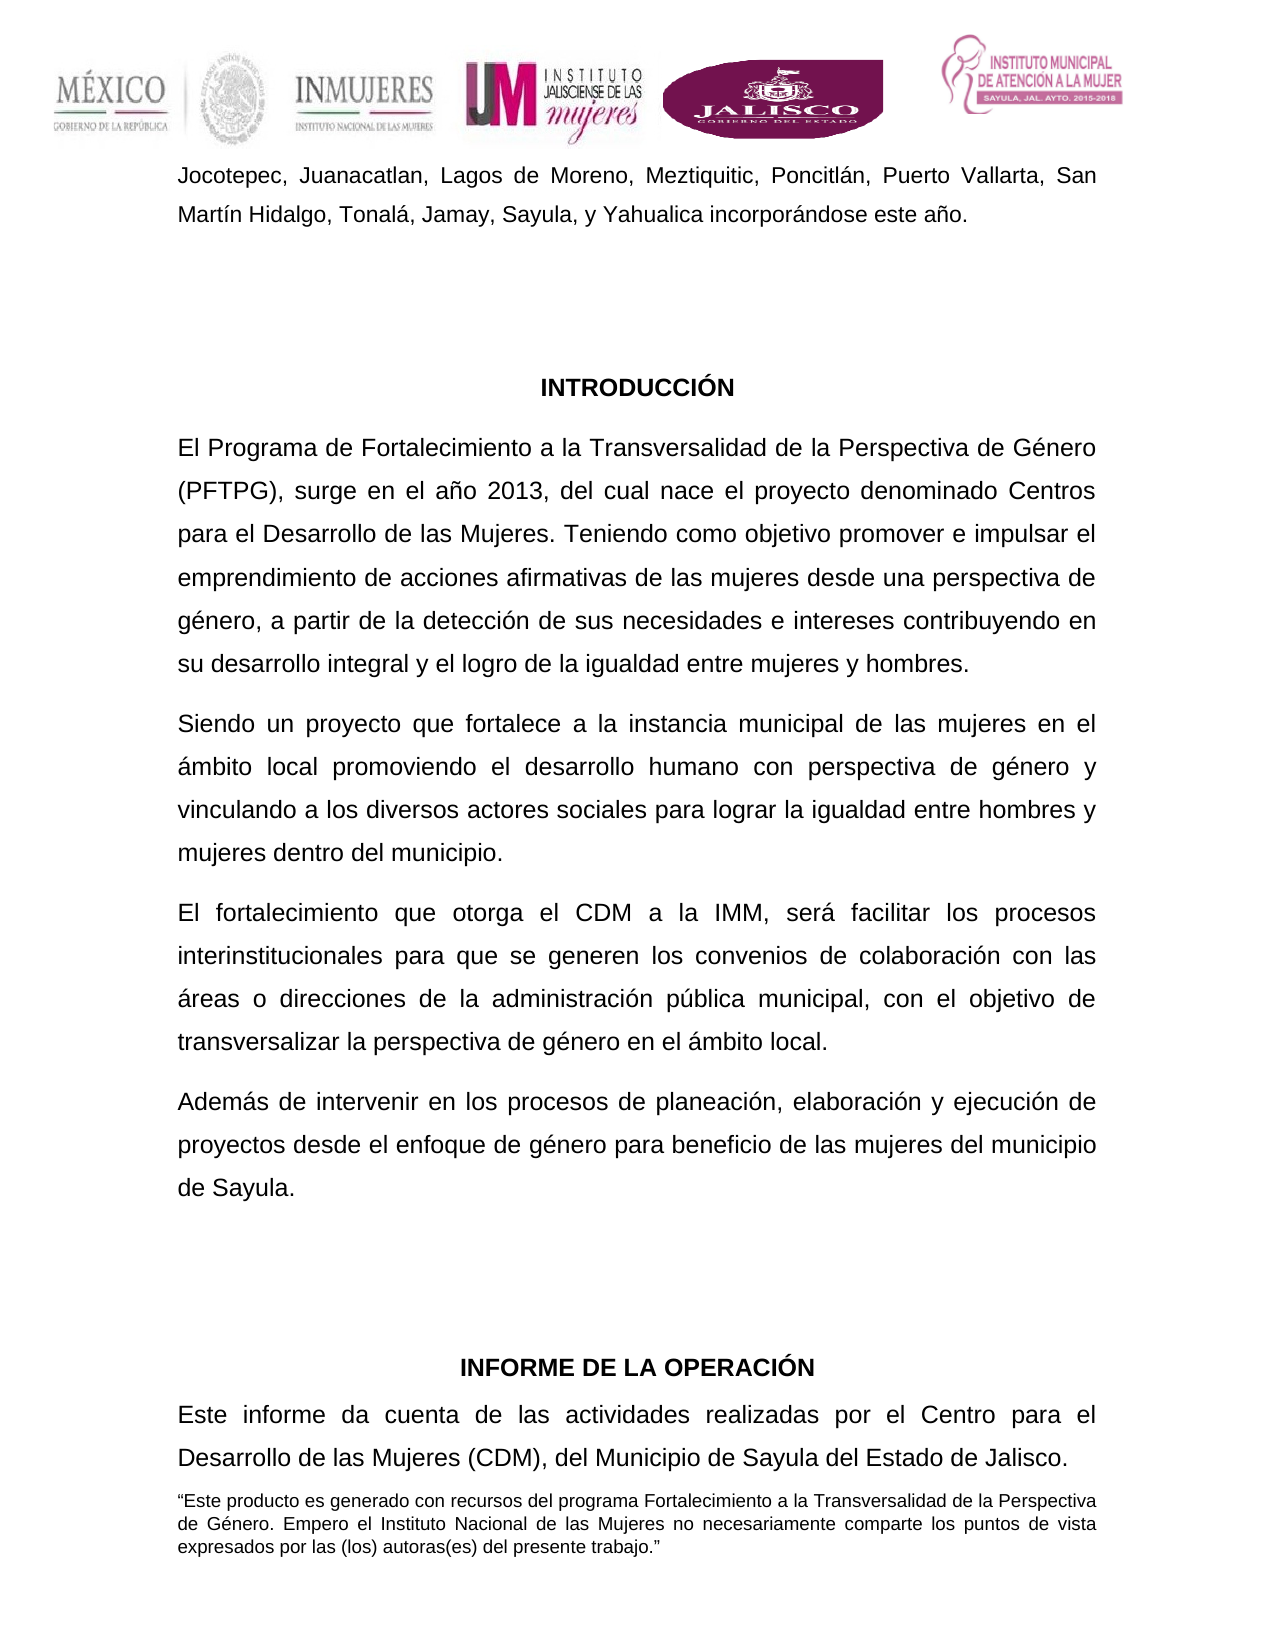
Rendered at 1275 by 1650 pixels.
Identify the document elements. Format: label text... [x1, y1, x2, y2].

picture [53, 45, 884, 149]
text INTRODUCCIÓN [177, 373, 1098, 402]
text Además de intervenir en los procesos de planeación, elaboración y ejecución de proyectos desde el enfoque de género para beneficio de las mujeres del municipio de Sayula. [177, 1087, 1098, 1202]
picture [936, 34, 1124, 113]
text El Programa de Fortalecimiento a la Transversalidad de la Perspectiva de Género (PFTPG), surge en el año 2013, del cual nace el proyecto denominado Centros para el Desarrollo de las Mujeres. Teniendo como objetivo promover e impulsar el emprendimiento de acciones afirmativas de las mujeres desde una perspectiva de género, a partir de la detección de sus necesidades e intereses contribuyendo en su desarrollo integral y el logro de la igualdad entre mujeres y hombres. [177, 433, 1098, 678]
text INFORME DE LA OPERACIÓN [177, 1353, 1098, 1381]
text El fortalecimiento que otorga el CDM a la IMM, será facilitar los procesos interinstitucionales para que se generen los convenios de colaboración con las áreas o direcciones de la administración pública municipal, con el objetivo de transversalizar la perspectiva de género en el ámbito local. [177, 898, 1098, 1056]
text Siendo un proyecto que fortalece a la instancia municipal de las mujeres en el ámbito local promoviendo el desarrollo humano con perspectiva de género y vinculando a los diversos actores sociales para lograr la igualdad entre hombres y mujeres dentro del municipio. [177, 709, 1098, 867]
text Este informe da cuenta de las actividades realizadas por el Centro para el Desarrollo de las Mujeres (CDM), del Municipio de Sayula del Estado de Jalisco. [177, 1400, 1098, 1472]
